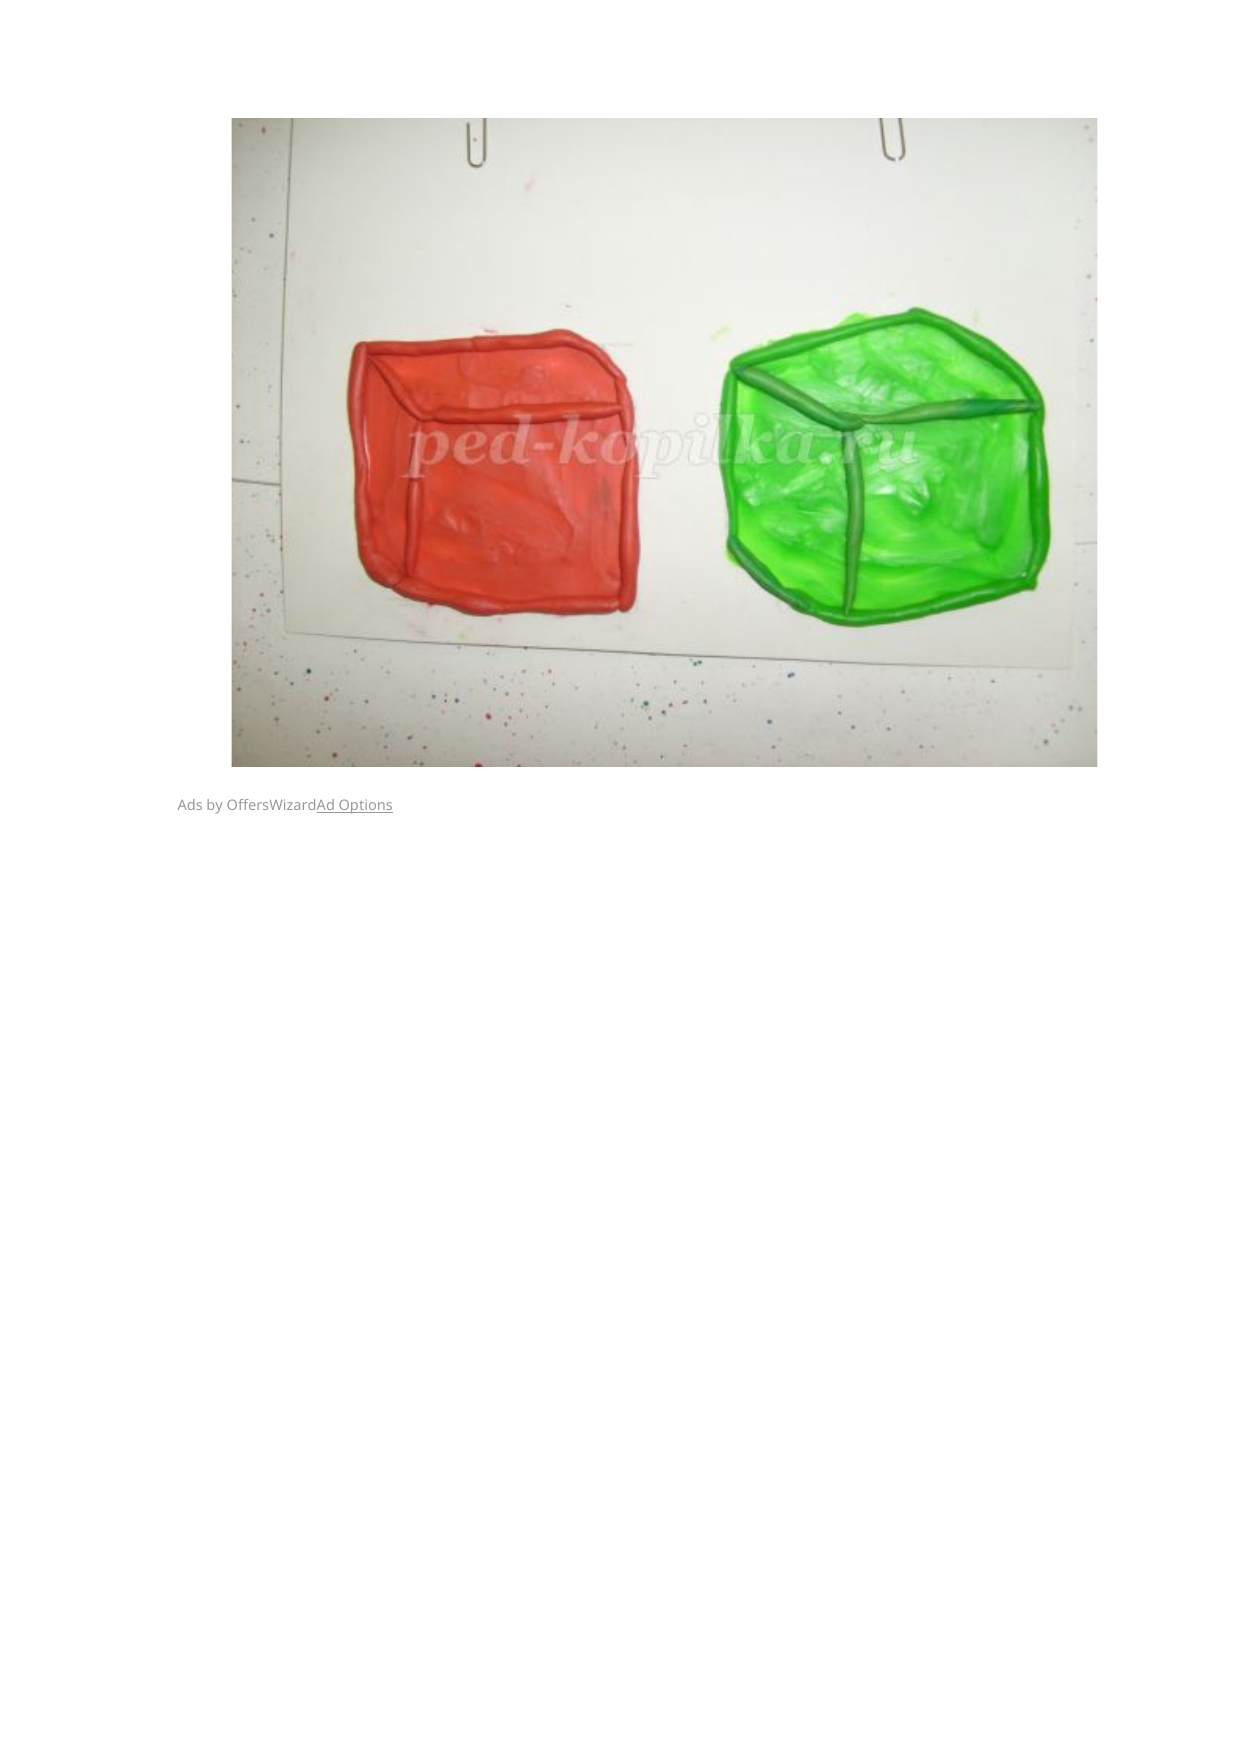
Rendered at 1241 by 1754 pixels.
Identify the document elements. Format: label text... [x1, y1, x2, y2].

text Ads by OffersWizardAd Options [177, 794, 1152, 814]
picture [231, 118, 1098, 767]
